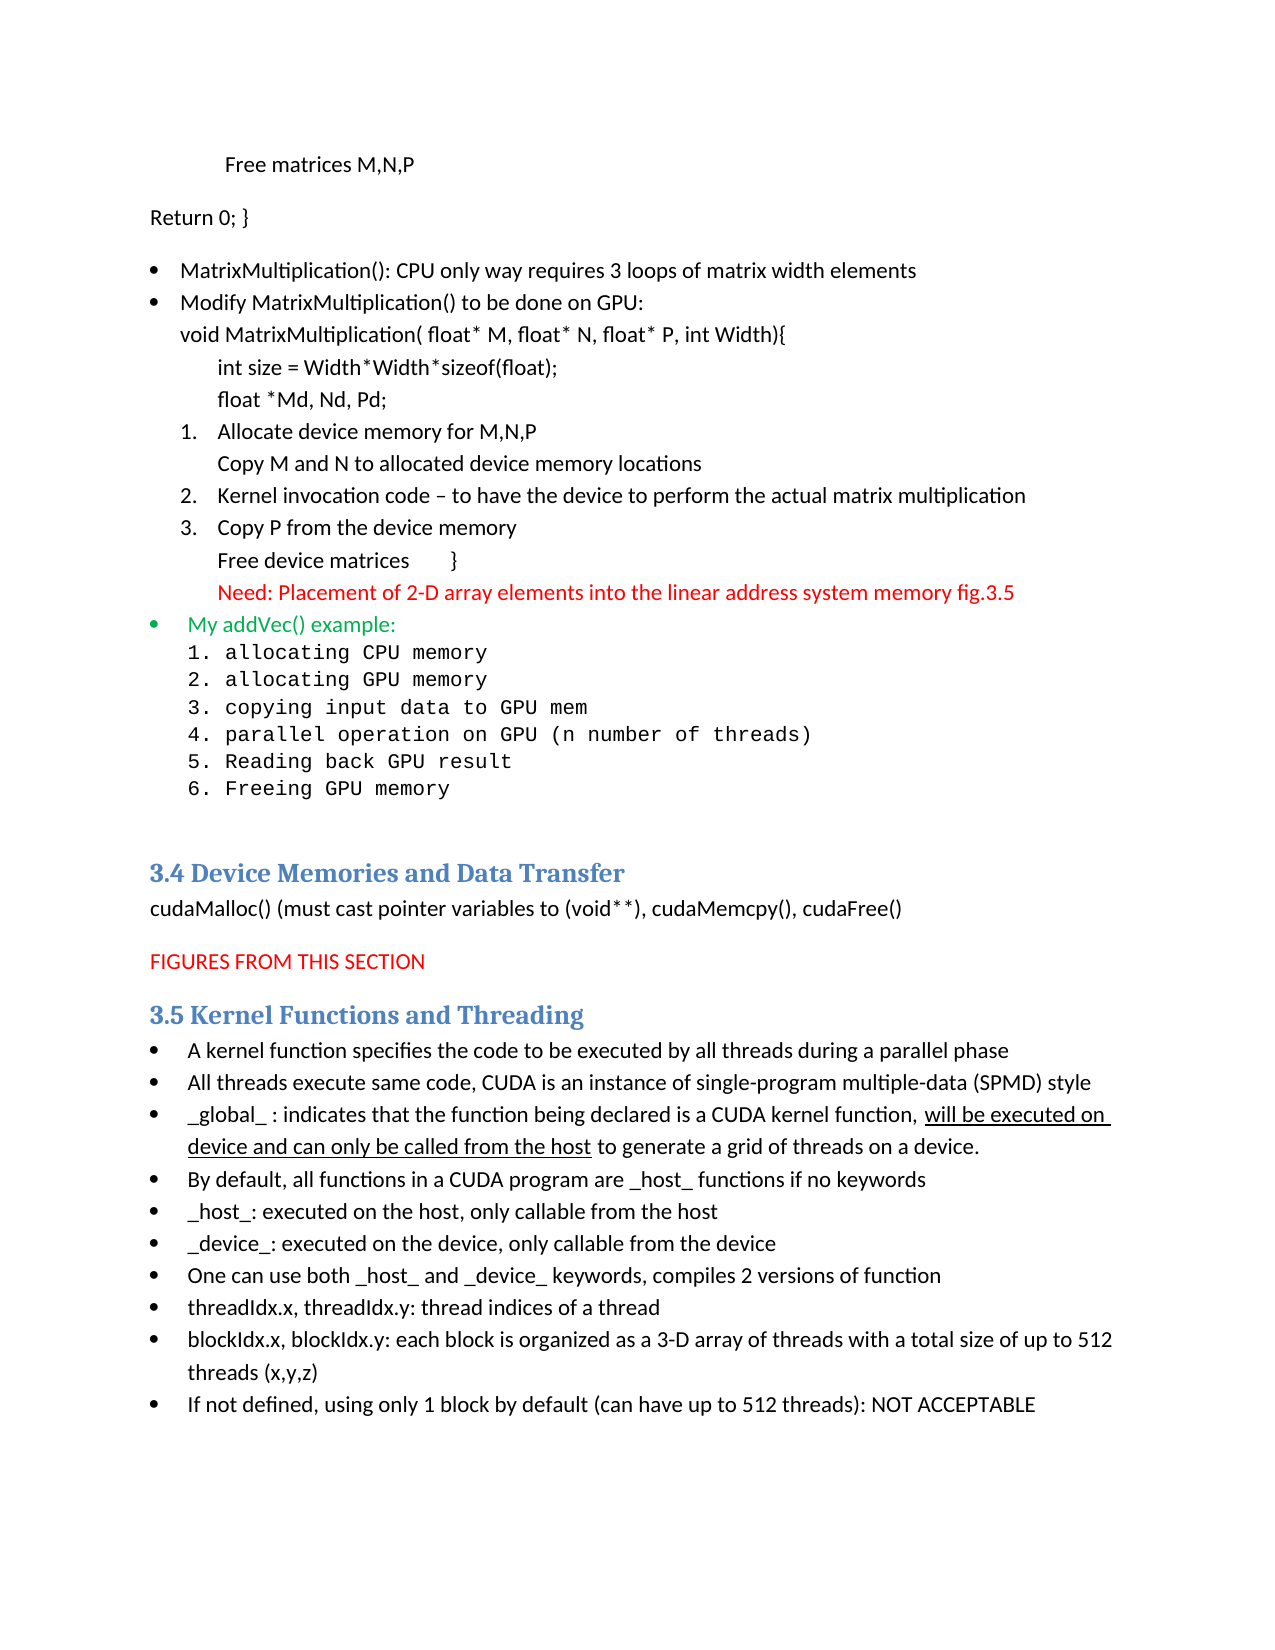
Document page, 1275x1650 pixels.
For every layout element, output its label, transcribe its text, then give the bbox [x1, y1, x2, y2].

list blockIdx.x, blockIdx.y: each block is organized as a 3-D array of threads with a total size of up to 512 threads (x,y,z) [150, 1326, 1125, 1386]
list void MatrixMultiplication( float* M, float* N, float* P, int Width){ [180, 320, 1125, 348]
subtitle 3.5 Kernel Functions and Threading [150, 1000, 1125, 1031]
list Copy P from the device memory [180, 513, 1125, 542]
list Kernel invocation code – to have the device to perform the actual matrix multiplication [180, 481, 1125, 509]
text cudaMalloc() (must cast pointer variables to (void**), cudaMemcpy(), cudaFree() [150, 894, 1125, 922]
list A kernel function specifies the code to be executed by all threads during a parallel phase [150, 1036, 1125, 1064]
list All threads execute same code, CUDA is an instance of single-program multiple-data (SPMD) style [150, 1068, 1125, 1096]
text Return 0; } [150, 203, 1125, 231]
text FIGURES FROM THIS SECTION [150, 947, 1125, 975]
list Free device matrices } [217, 546, 1125, 574]
list Modify MatrixMultiplication() to be done on GPU: [150, 288, 1125, 316]
list MatrixMultiplication(): CPU only way requires 3 loops of matrix width elements [150, 256, 1125, 284]
list parallel operation on GPU (n number of threads) [187, 724, 1125, 747]
list allocating GPU memory [187, 669, 1125, 693]
list _host_: executed on the host, only callable from the host [150, 1197, 1125, 1225]
list _global_ : indicates that the function being declared is a CUDA kernel function, will be executed on device and can only be called from the host to generate a grid of threads on a device. [150, 1100, 1125, 1161]
list _device_: executed on the device, only callable from the device [150, 1229, 1125, 1257]
list Reading back GPU result [187, 751, 1125, 775]
list If not defined, using only 1 block by default (can have up to 512 threads): NOT ACCEPTABLE [150, 1390, 1125, 1418]
list int size = Width*Width*sizeof(float); [180, 353, 1125, 381]
list threadIdx.x, threadIdx.y: thread indices of a thread [150, 1293, 1125, 1321]
list allocating CPU memory [187, 642, 1125, 666]
list Copy M and N to allocated device memory locations [217, 449, 1125, 477]
list copying input data to GPU mem [187, 697, 1125, 720]
list One can use both _host_ and _device_ keywords, compiles 2 versions of function [150, 1261, 1125, 1289]
list Free matrices M,N,P [225, 150, 1125, 178]
list Freeing GPU memory [187, 778, 1125, 802]
list My addVec() example: [150, 610, 1125, 638]
list float *Md, Nd, Pd; [180, 385, 1125, 413]
list Allocate device memory for M,N,P [180, 417, 1125, 445]
list By default, all functions in a CUDA program are _host_ functions if no keywords [150, 1165, 1125, 1193]
list Need: Placement of 2-D array elements into the linear address system memory fig.3.5 [217, 578, 1125, 606]
subtitle 3.4 Device Memories and Data Transfer [150, 858, 1125, 889]
